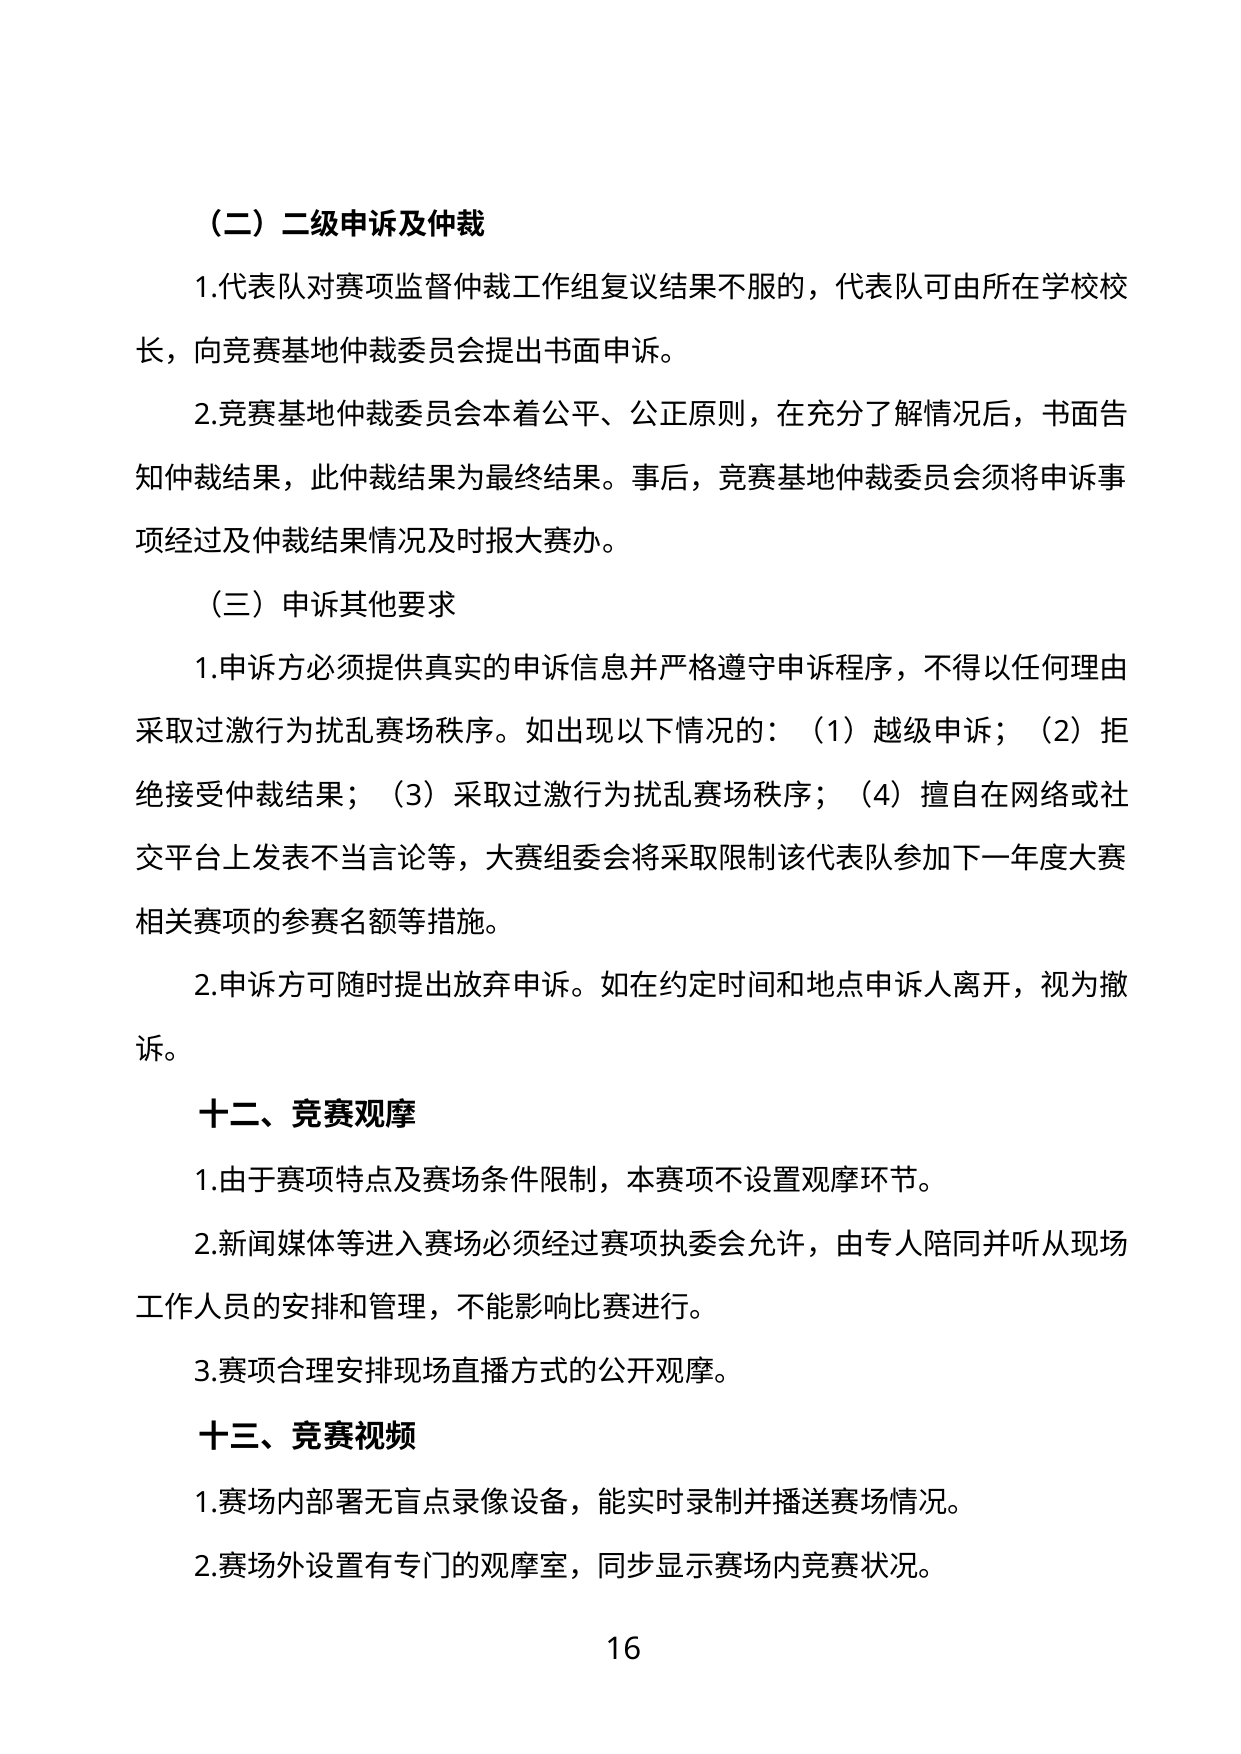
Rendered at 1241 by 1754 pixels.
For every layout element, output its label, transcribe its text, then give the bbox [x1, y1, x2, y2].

text （二）二级申诉及仲裁 [135, 200, 1130, 242]
text 十二、竞赛观摩 [135, 1089, 1130, 1134]
text 1.代表队对赛项监督仲裁工作组复议结果不服的，代表队可由所在学校校长，向竞赛基地仲裁委员会提出书面申诉。 [135, 264, 1130, 369]
text 2.申诉方可随时提出放弃申诉。如在约定时间和地点申诉人离开，视为撤诉。 [135, 962, 1130, 1068]
text 3.赛项合理安排现场直播方式的公开观摩。 [135, 1347, 1130, 1390]
text 2.新闻媒体等进入赛场必须经过赛项执委会允许，由专人陪同并听从现场工作人员的安排和管理，不能影响比赛进行。 [135, 1220, 1130, 1326]
text 1.赛场内部署无盲点录像设备，能实时录制并播送赛场情况。 [135, 1479, 1130, 1521]
text 1.申诉方必须提供真实的申诉信息并严格遵守申诉程序，不得以任何理由采取过激行为扰乱赛场秩序。如出现以下情况的：（1）越级申诉；（2）拒绝接受仲裁结果；（3）采取过激行为扰乱赛场秩序；（4）擅自在网络或社交平台上发表不当言论等，大赛组委会将采取限制该代表队参加下一年度大赛相关赛项的参赛名额等措施。 [135, 644, 1130, 941]
text 十三、竞赛视频 [135, 1411, 1130, 1456]
text 2.竞赛基地仲裁委员会本着公平、公正原则，在充分了解情况后，书面告知仲裁结果，此仲裁结果为最终结果。事后，竞赛基地仲裁委员会须将申诉事项经过及仲裁结果情况及时报大赛办。 [135, 391, 1130, 560]
text 1.由于赛项特点及赛场条件限制，本赛项不设置观摩环节。 [135, 1157, 1130, 1199]
text 2.赛场外设置有专门的观摩室，同步显示赛场内竞赛状况。 [135, 1542, 1130, 1584]
text （三）申诉其他要求 [135, 581, 1130, 623]
